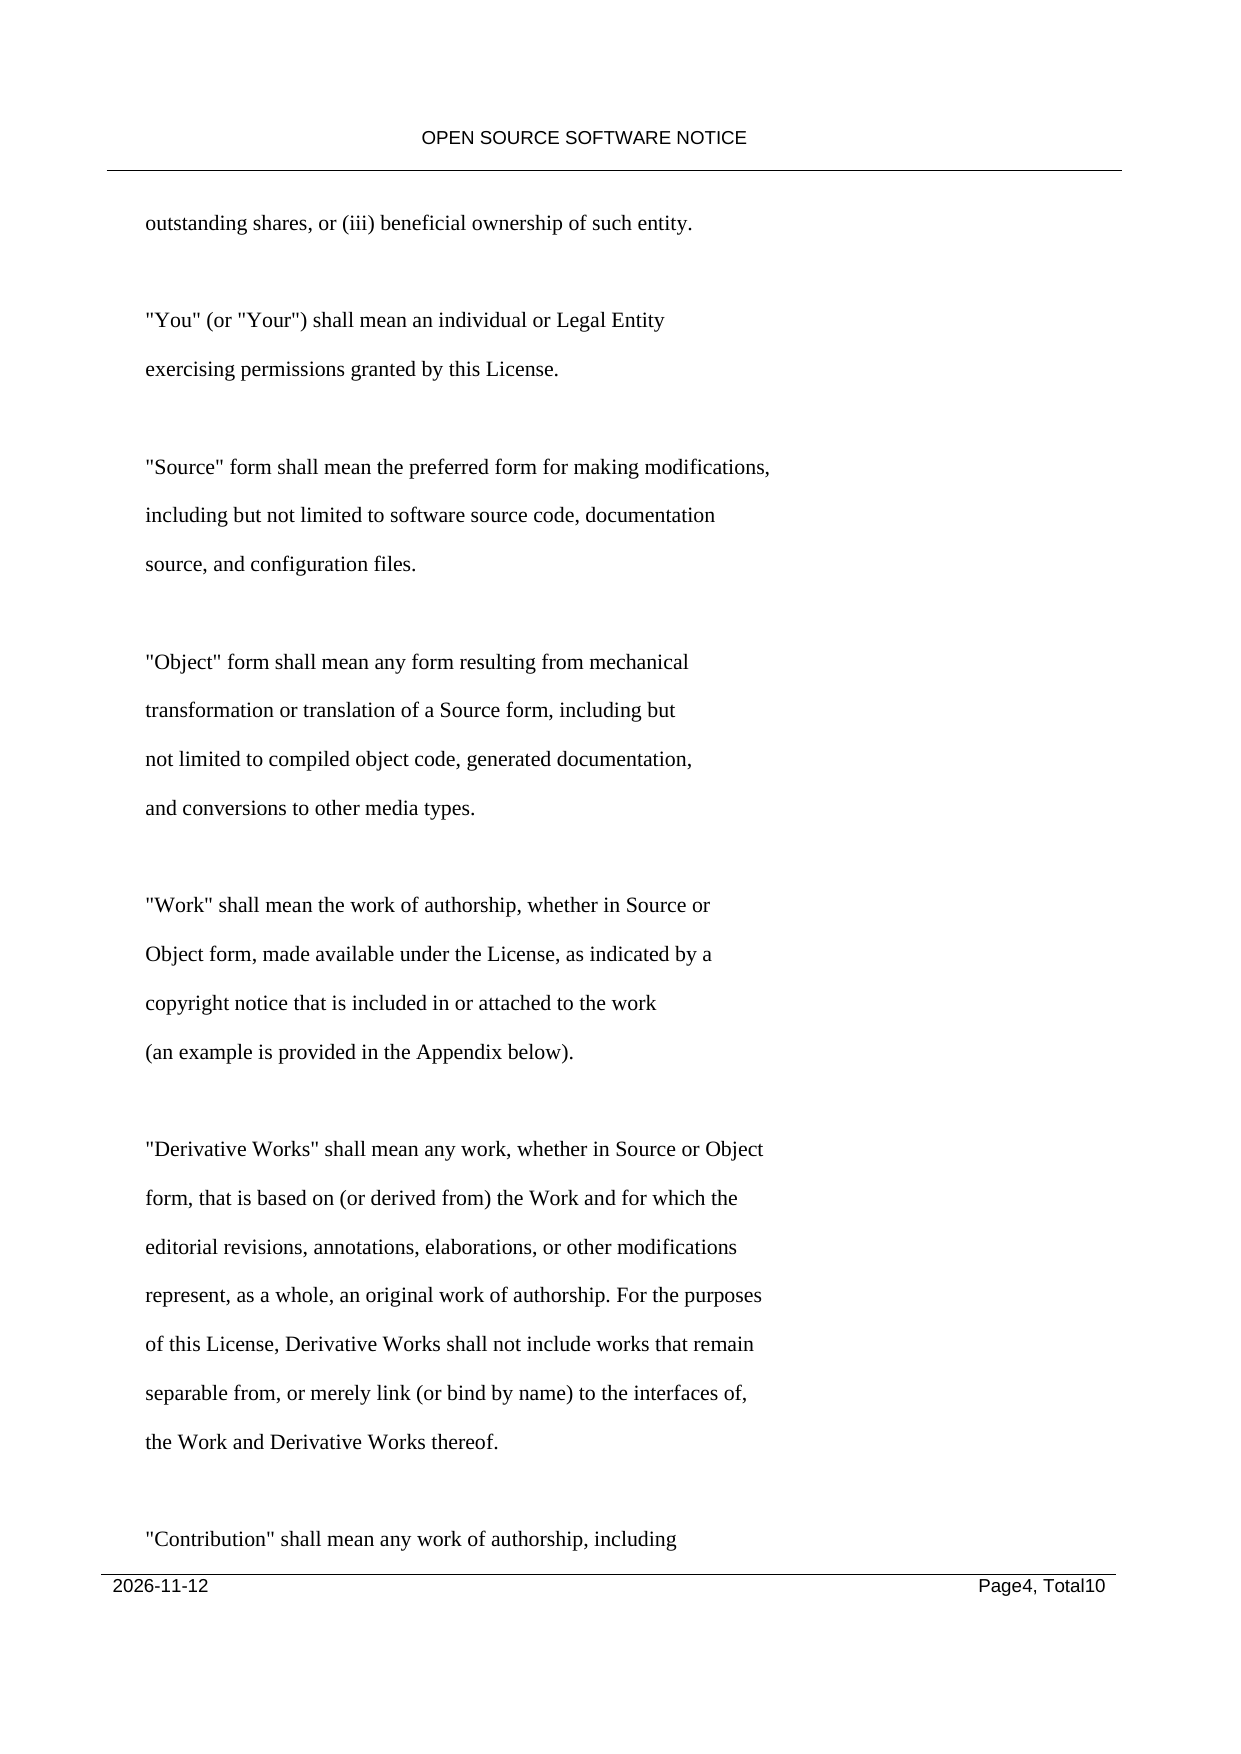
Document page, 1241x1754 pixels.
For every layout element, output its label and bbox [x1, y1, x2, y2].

text [112, 206, 1128, 1555]
